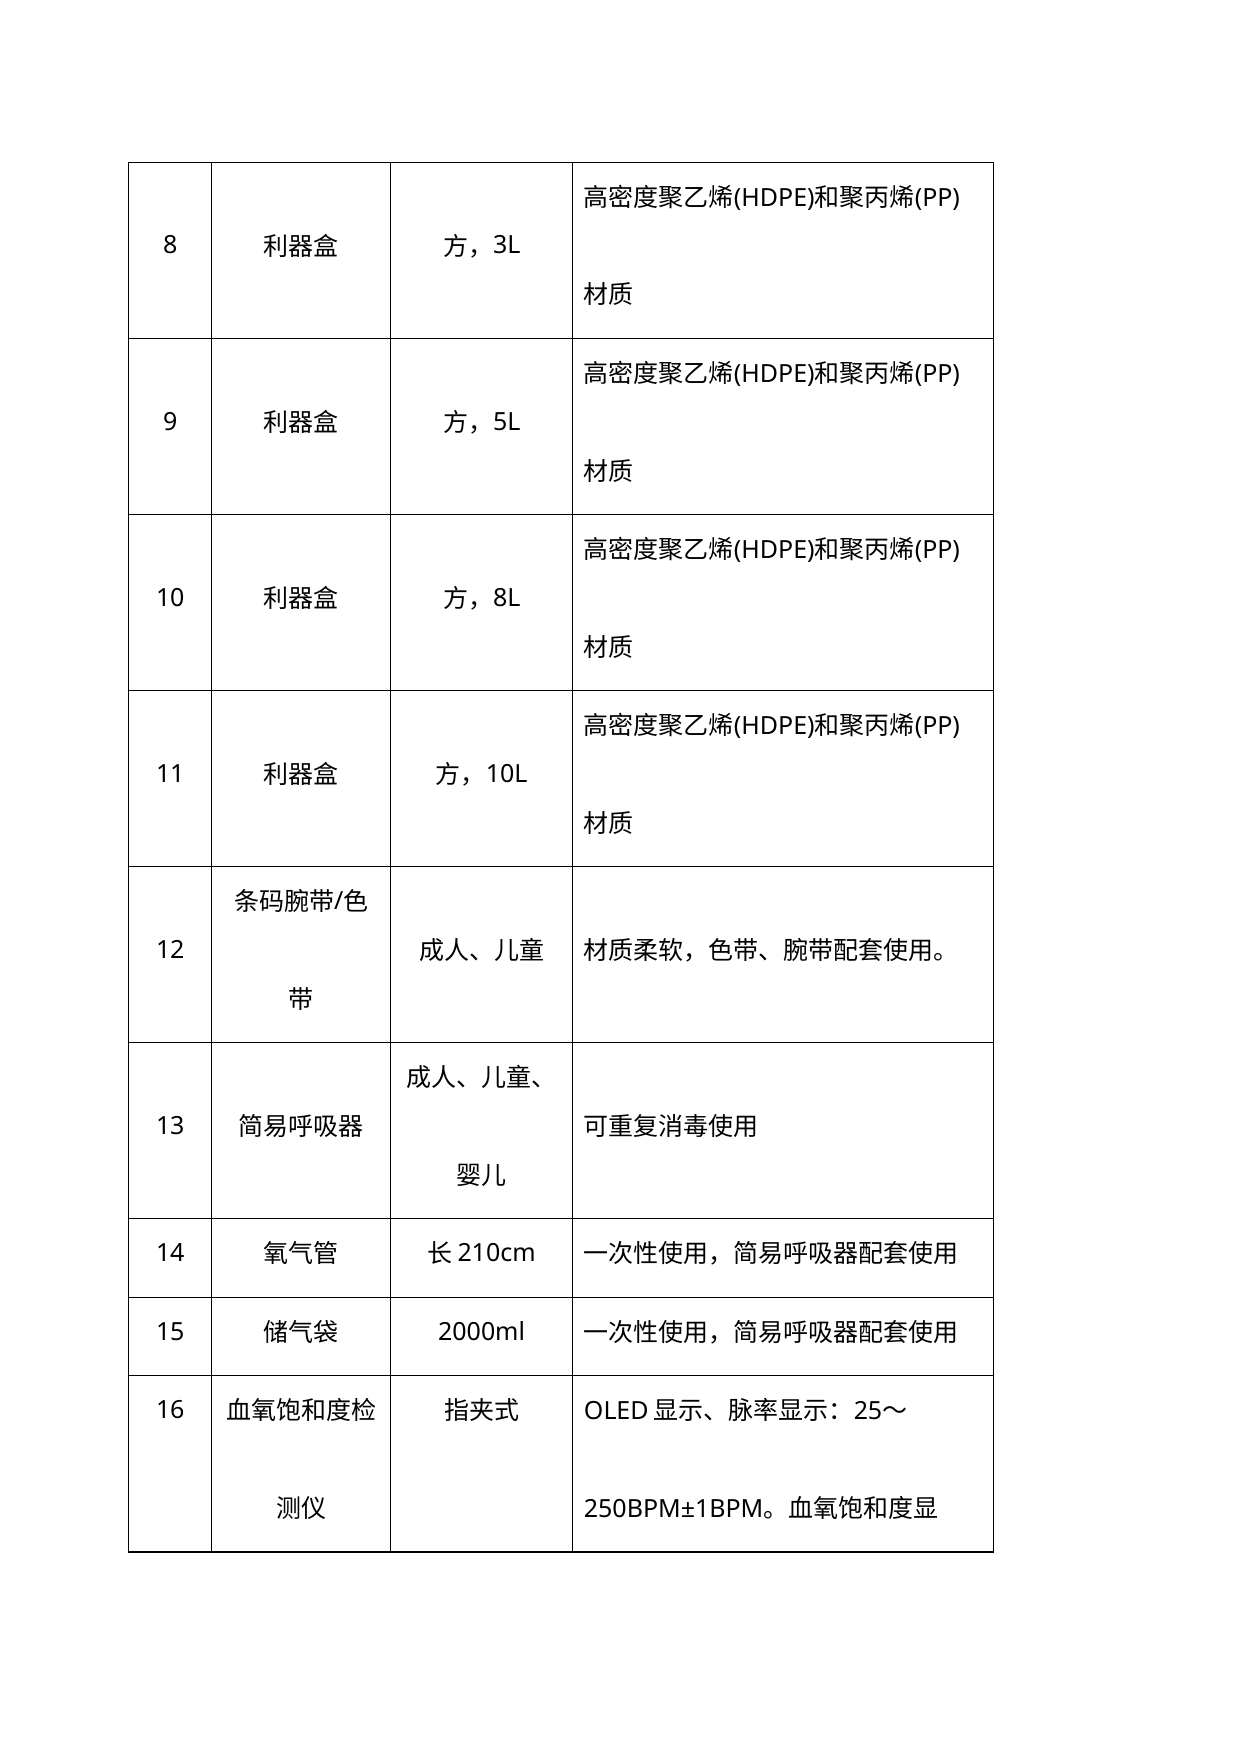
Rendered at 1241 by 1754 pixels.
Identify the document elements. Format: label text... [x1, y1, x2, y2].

table_cell 12 [129, 867, 211, 1042]
table_cell 利器盒 [212, 163, 390, 338]
table_cell 方，5L [391, 339, 572, 514]
table_cell 方，3L [391, 163, 572, 338]
table_cell 高密度聚乙烯(HDPE)和聚丙烯(PP)材质 [573, 339, 993, 514]
table_cell 简易呼吸器 [212, 1043, 390, 1218]
table_cell 利器盒 [212, 515, 390, 690]
table_cell 2000ml [391, 1298, 572, 1375]
table_cell 成人、儿童 [391, 867, 572, 1042]
table_cell 氧气管 [212, 1219, 390, 1297]
table_cell 材质柔软，色带、腕带配套使用。 [573, 867, 993, 1042]
table_cell 指夹式 [391, 1376, 572, 1551]
table_cell 储气袋 [212, 1298, 390, 1375]
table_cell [573, 1376, 993, 1551]
table_cell 可重复消毒使用 [573, 1043, 993, 1218]
table_cell 一次性使用，简易呼吸器配套使用 [573, 1219, 993, 1297]
table_cell 条码腕带/色带 [212, 867, 390, 1042]
table_cell 血氧饱和度检测仪 [212, 1376, 390, 1551]
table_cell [573, 163, 993, 338]
table_cell 高密度聚乙烯(HDPE)和聚丙烯(PP)材质 [573, 515, 993, 690]
table_cell 长210cm [391, 1219, 572, 1297]
table_cell 高密度聚乙烯(HDPE)和聚丙烯(PP)材质 [573, 691, 993, 866]
table_cell 8 [129, 163, 211, 338]
table_cell 方，8L [391, 515, 572, 690]
table_cell 利器盒 [212, 339, 390, 514]
table_cell 成人、儿童、婴儿 [391, 1043, 572, 1218]
table_cell 利器盒 [212, 691, 390, 866]
table_cell 14 [129, 1219, 211, 1297]
table_cell 15 [129, 1298, 211, 1375]
table_cell 13 [129, 1043, 211, 1218]
table_cell 方，10L [391, 691, 572, 866]
table_cell 10 [129, 515, 211, 690]
table_cell 16 [129, 1376, 211, 1551]
table_cell 一次性使用，简易呼吸器配套使用 [573, 1298, 993, 1375]
table_cell 9 [129, 339, 211, 514]
table_cell 11 [129, 691, 211, 866]
